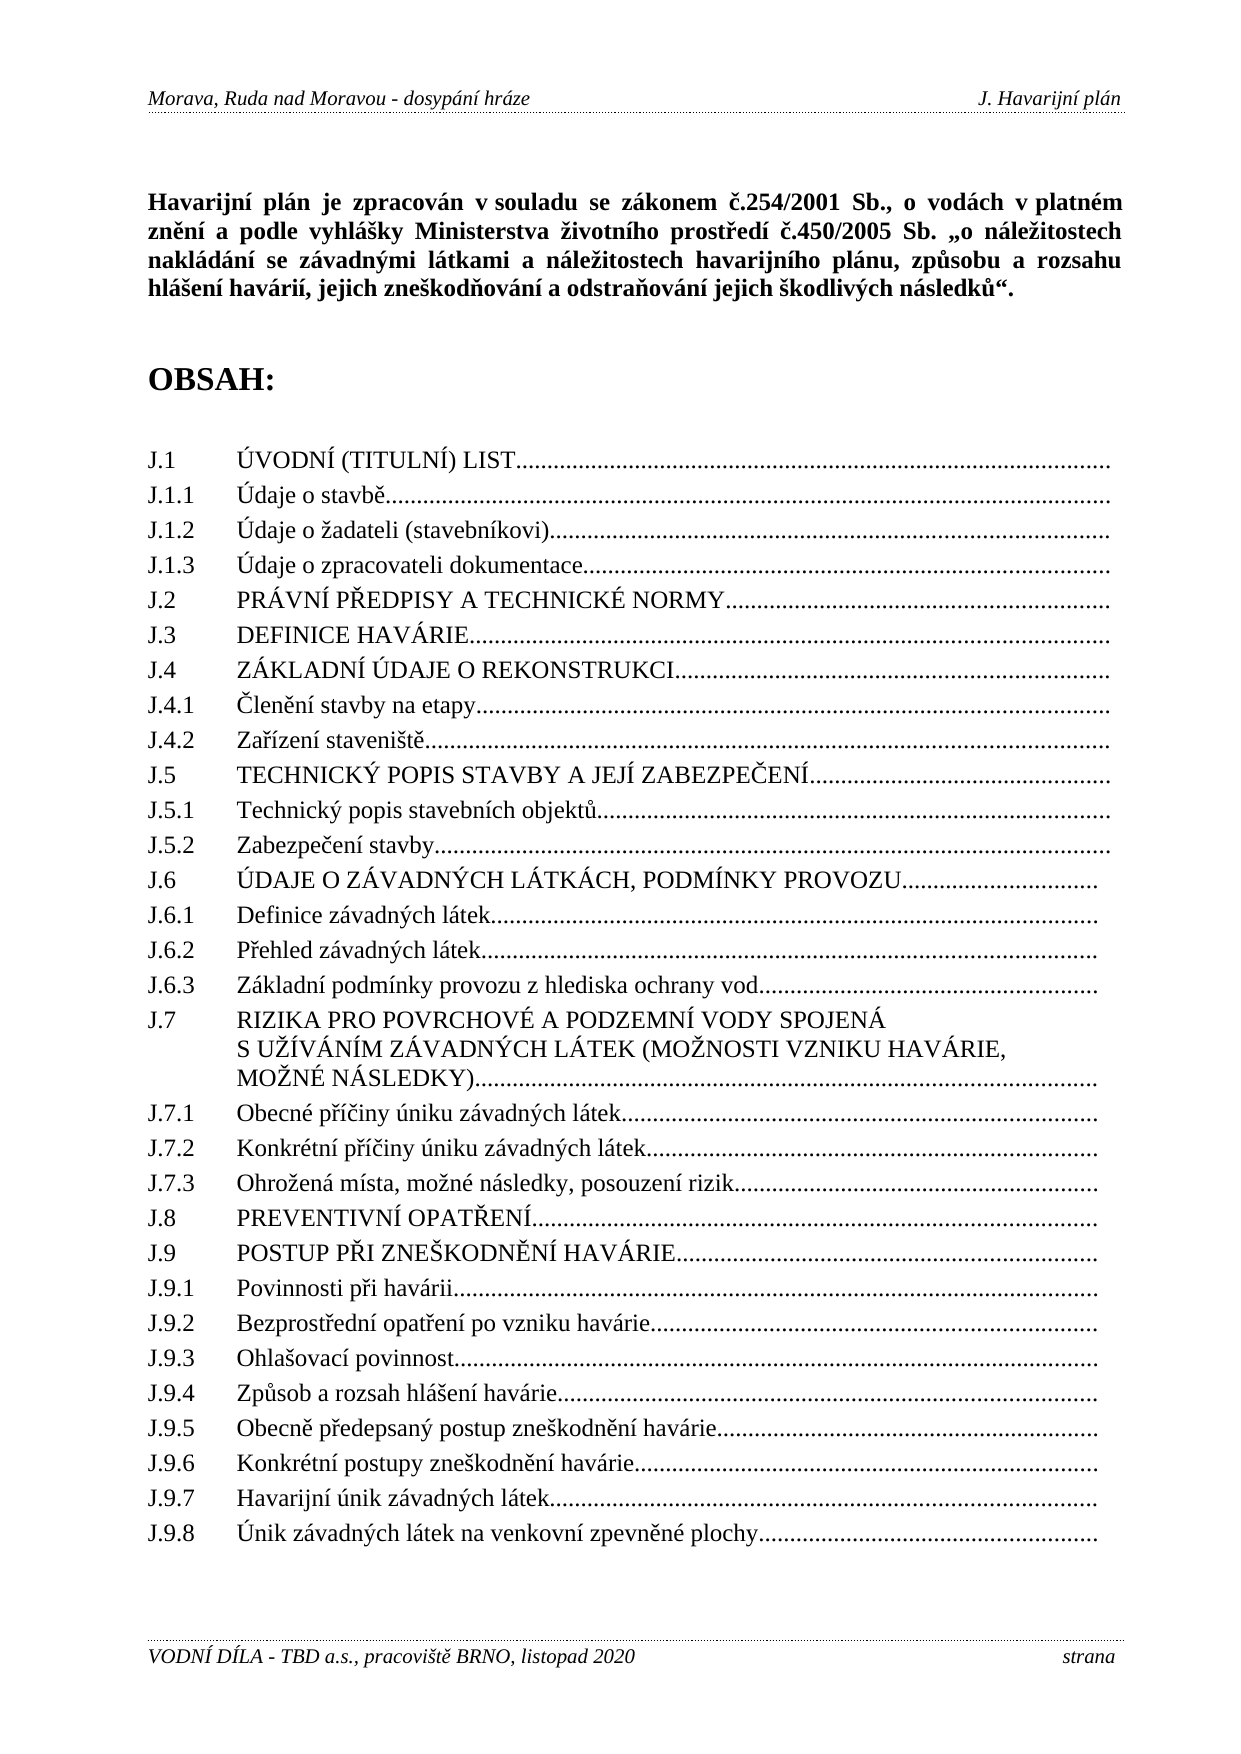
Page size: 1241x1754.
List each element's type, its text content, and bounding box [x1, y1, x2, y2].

text J.1.3 Údaje o zpracovateli dokumentace 4 [148, 550, 1036, 579]
text J.9.2 Bezprostřední opatření po vzniku havárie 14 [148, 1308, 1036, 1336]
text J.9.3 Ohlašovací povinnost 14 [148, 1343, 1036, 1371]
text J.4 Základní údaje o rekonstrukci 7 [148, 655, 1036, 684]
text Havarijní plán je zpracován v souladu se zákonem č.254/2001 Sb., o vodách v platném znění a podle vyhlášky Ministerstva životního prostředí č.450/2005 Sb. „o náležitostech nakládání se závadnými látkami a náležitostech havarijního plánu, způsobu a rozsahu hlášení havárií, jejich zneškodňování a odstraňování jejich škodlivých následků“. [148, 187, 1123, 302]
text J.9.1 Povinnosti při havárii 13 [148, 1273, 1036, 1301]
text J.7.1 Obecné příčiny úniku závadných látek 12 [148, 1098, 1036, 1126]
text J.1.1 Údaje o stavbě 3 [148, 480, 1036, 509]
text J.9.5 Obecně předepsaný postup zneškodnění havárie 15 [148, 1413, 1036, 1441]
text J.7 Rizika pro povrchové a podzemní vody spojená s užíváním závadných látek (možnosti vzniku havárie, možné následky) 11 [148, 1005, 1036, 1091]
text J.9.4 Způsob a rozsah hlášení havárie 14 [148, 1378, 1036, 1406]
text J.7.2 Konkrétní příčiny úniku závadných látek 12 [148, 1133, 1036, 1161]
text J.1.2 Údaje o žadateli (stavebníkovi) 4 [148, 515, 1036, 544]
text J.3 Definice havárie 7 [148, 620, 1036, 649]
text J.9 Postup při zneškodnění havárie 13 [148, 1238, 1036, 1266]
text J.7.3 Ohrožená místa, možné následky, posouzení rizik 12 [148, 1168, 1036, 1196]
text J.2 Právní předpisy a technické normy 6 [148, 585, 1036, 614]
text J.5.2 Zabezpečení stavby 9 [148, 830, 1036, 859]
text J.6.2 Přehled závadných látek 10 [148, 935, 1036, 964]
text J.6.1 Definice závadných látek 10 [148, 900, 1036, 929]
text J.8 Preventivní opatření 13 [148, 1203, 1036, 1231]
text J.6 Údaje o závadných látkách, podmínky provozu 10 [148, 865, 1036, 894]
text J.9.8 Únik závadných látek na venkovní zpevněné plochy 16 [148, 1518, 1036, 1546]
text J.9.6 Konkrétní postupy zneškodnění havárie 15 [148, 1448, 1036, 1476]
text J.1 ÚVODNÍ (TITULNÍ) LIST 3 [148, 445, 1036, 474]
text OBSAH: [148, 359, 1036, 398]
text J.5.1 Technický popis stavebních objektů 8 [148, 795, 1036, 824]
text J.4.2 Zařízení staveniště 8 [148, 725, 1036, 754]
text J.5 Technický popis stavby a její zabezpečení 8 [148, 760, 1036, 789]
text J.9.7 Havarijní únik závadných látek 15 [148, 1483, 1036, 1511]
text J.6.3 Základní podmínky provozu z hlediska ochrany vod 11 [148, 970, 1036, 999]
text J.4.1 Členění stavby na etapy 7 [148, 690, 1036, 719]
